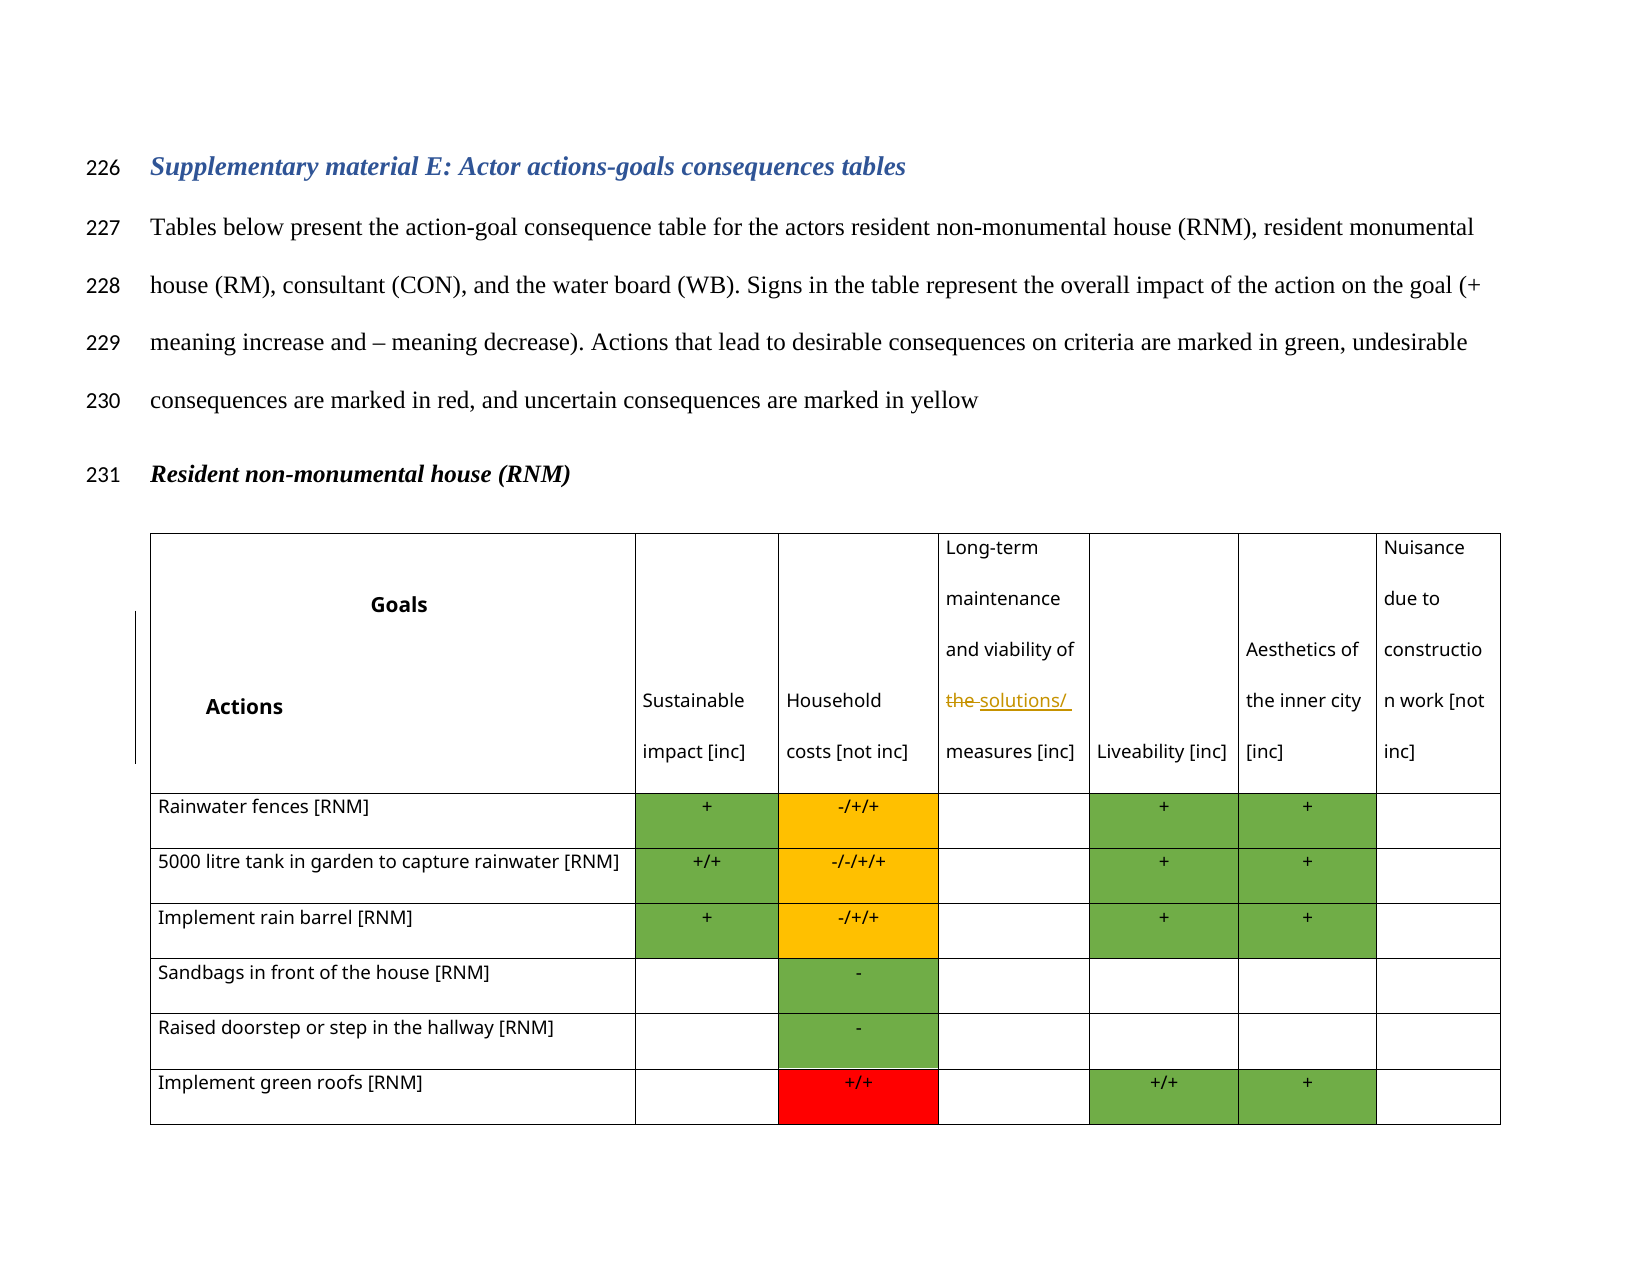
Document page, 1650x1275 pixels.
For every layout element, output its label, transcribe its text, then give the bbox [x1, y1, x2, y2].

table_header Nuisance due to construction work [not inc] [1377, 534, 1500, 792]
table_cell [636, 1070, 778, 1124]
table_cell -/+/+ [779, 794, 938, 848]
table_cell [1377, 1014, 1500, 1068]
text Tables below present the action-goal consequence table for the actors resident non-monumental house (RNM), resident monumental house (RM), consultant (CON), and the water board (WB). Signs in the table represent the overall impact of the action on the goal (+ meaning increase and – meaning decrease). Actions that lead to desirable consequences on criteria are marked in green, undesirable consequences are marked in red, and uncertain consequences are marked in yellow [150, 212, 1500, 413]
subtitle Supplementary material E: Actor actions-goals consequences tables [150, 150, 1500, 181]
table_cell [1377, 904, 1500, 958]
table_cell + [636, 794, 778, 848]
table_header Long-term maintenance and viability of measures [inc] [939, 534, 1089, 792]
table_cell [1239, 1014, 1376, 1068]
table_cell + [1239, 904, 1376, 958]
table_header Aesthetics of the inner city [inc] [1239, 534, 1376, 792]
table_cell +/+ [779, 1070, 938, 1124]
table_cell +/+ [636, 849, 778, 903]
table_cell [1377, 794, 1500, 848]
table_cell - [779, 959, 938, 1013]
table_cell [1239, 959, 1376, 1013]
table_header Household costs [not inc] [779, 534, 938, 792]
table_cell + [1239, 1070, 1376, 1124]
table_cell -/-/+/+ [779, 849, 938, 903]
table_cell [636, 1014, 778, 1068]
table_cell [1090, 1014, 1238, 1068]
table_cell [1377, 849, 1500, 903]
table_header Liveability [inc] [1090, 534, 1238, 792]
table_cell + [1239, 849, 1376, 903]
table_cell -/+/+ [779, 904, 938, 958]
table_cell [939, 1070, 1089, 1124]
table_cell + [636, 904, 778, 958]
table_cell [939, 794, 1089, 848]
table_cell [636, 959, 778, 1013]
table_cell [939, 849, 1089, 903]
table_cell 5000 litre tank in garden to capture rainwater [RNM] [151, 849, 635, 903]
table_cell Implement rain barrel [RNM] [151, 904, 635, 958]
table_cell Raised doorstep or step in the hallway [RNM] [151, 1014, 635, 1068]
table_cell + [1090, 904, 1238, 958]
table_cell [939, 1014, 1089, 1068]
table_cell [939, 904, 1089, 958]
table_cell - [779, 1014, 938, 1068]
table_cell Rainwater fences [RNM] [151, 794, 635, 848]
table_cell [1377, 1070, 1500, 1124]
table_cell [939, 959, 1089, 1013]
table_cell [1090, 959, 1238, 1013]
text Resident non-monumental house (RNM) [150, 459, 1500, 488]
table_cell + [1090, 849, 1238, 903]
table_header Sustainable impact [inc] [636, 534, 778, 792]
table_header Goals Actions [151, 534, 635, 792]
table_cell Sandbags in front of the house [RNM] [151, 959, 635, 1013]
table_cell [1377, 959, 1500, 1013]
table_cell Implement green roofs [RNM] [151, 1070, 635, 1124]
table_cell + [1090, 794, 1238, 848]
table_cell +/+ [1090, 1070, 1238, 1124]
table_cell + [1239, 794, 1376, 848]
